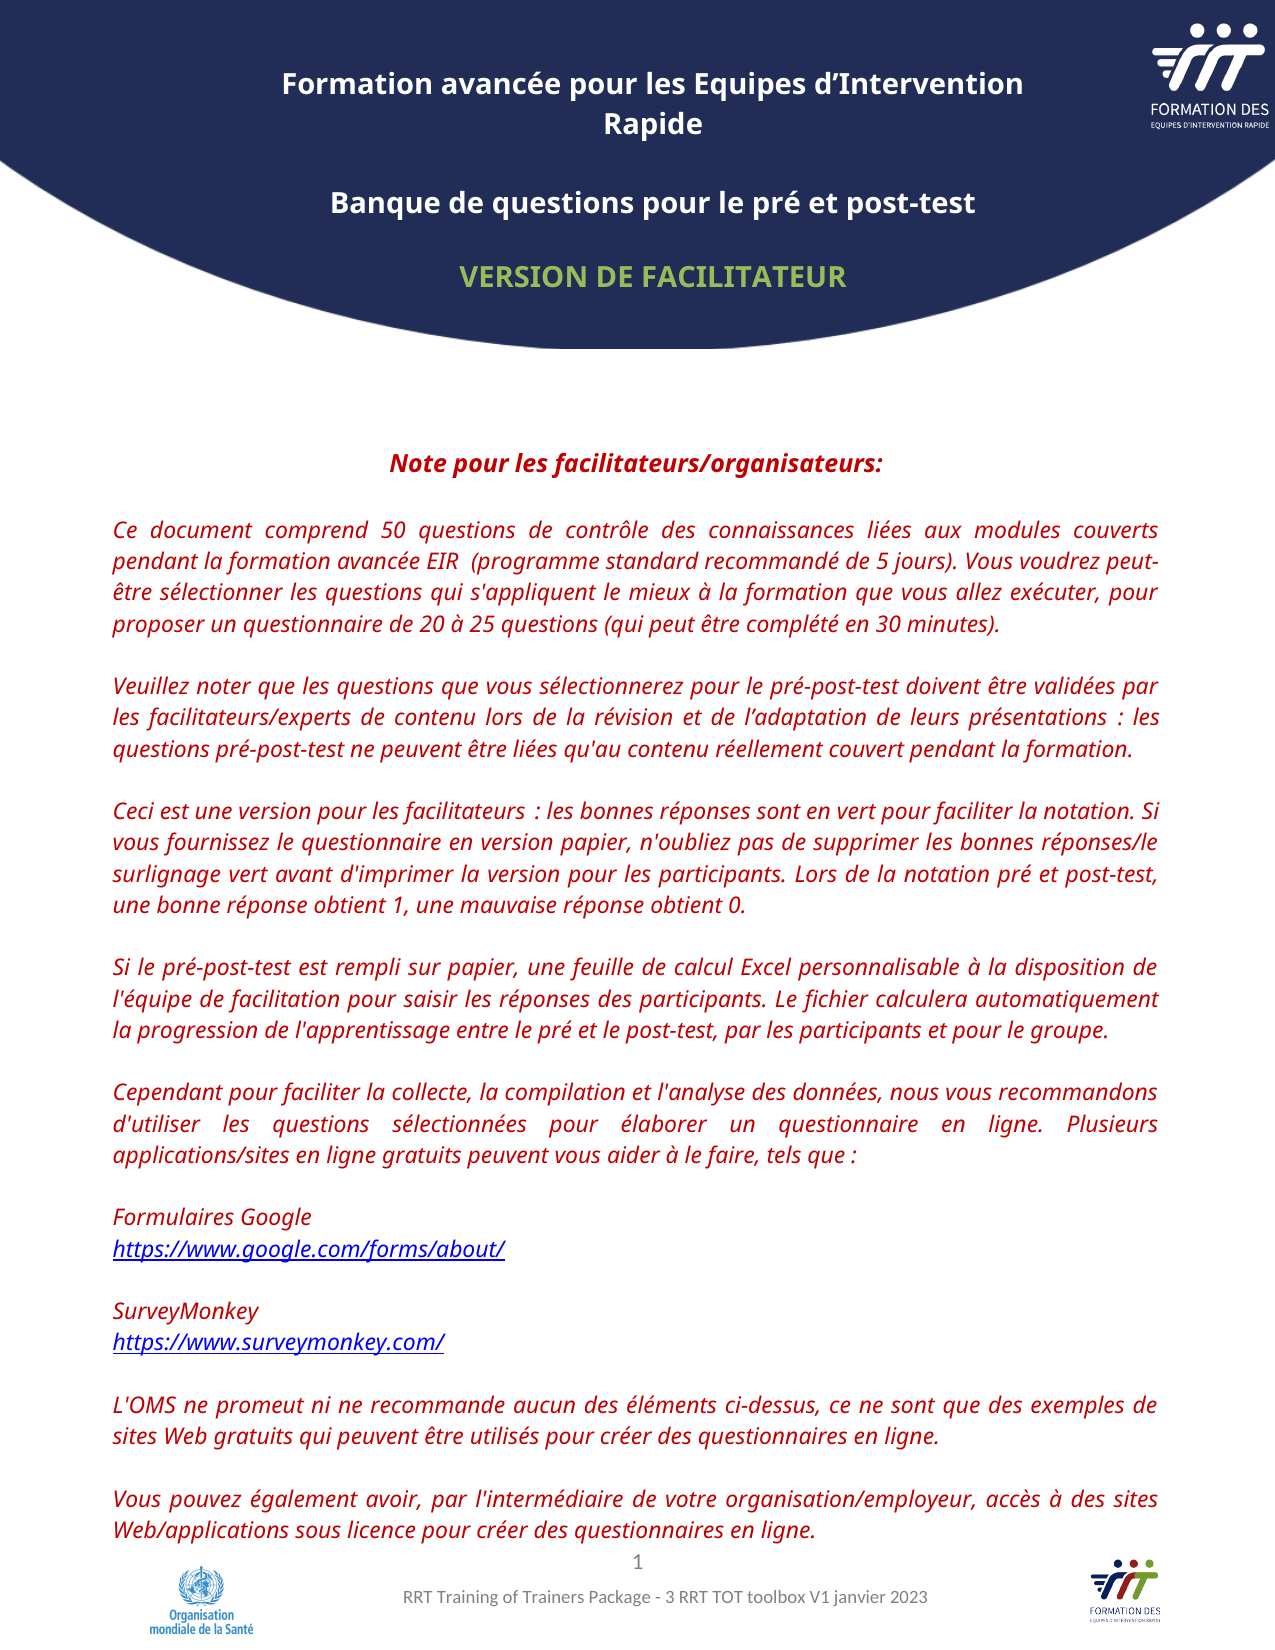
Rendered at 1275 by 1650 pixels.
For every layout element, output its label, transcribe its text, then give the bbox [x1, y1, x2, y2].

text Vous pouvez également avoir, par l'intermédiaire de votre organisation/employeur, accès à des sites Web/applications sous licence pour créer des questionnaires en ligne. [112, 1482, 1162, 1545]
text Formulaires Google [112, 1201, 1162, 1232]
picture [149, 1565, 254, 1635]
text https://www.google.com/forms/about/ [112, 1232, 1162, 1264]
text SurveyMonkey [112, 1295, 1162, 1326]
text Note pour les facilitateurs/organisateurs: [112, 446, 1162, 480]
text Ceci est une version pour les facilitateurs : les bonnes réponses sont en vert pour faciliter la notation. Si vous fournissez le questionnaire en version papier, n'oubliez pas de supprimer les bonnes réponses/le surlignage vert avant d'imprimer la version pour les participants. Lors de la notation pré et post-test, une bonne réponse obtient 1, une mauvaise réponse obtient 0. [112, 795, 1162, 920]
text Ce document comprend 50 questions de contrôle des connaissances liées aux modules couverts pendant la formation avancée EIR (programme standard recommandé de 5 jours). Vous voudrez peut-être sélectionner les questions qui s'appliquent le mieux à la formation que vous allez exécuter, pour proposer un questionnaire de 20 à 25 questions (qui peut être complété en 30 minutes). [112, 514, 1162, 639]
text Si le pré-post-test est rempli sur papier, une feuille de calcul Excel personnalisable à la disposition de l'équipe de facilitation pour saisir les réponses des participants. Le fichier calculera automatiquement la progression de l'apprentissage entre le pré et le post-test, par les participants et pour le groupe. [112, 951, 1162, 1045]
text Veuillez noter que les questions que vous sélectionnerez pour le pré-post-test doivent être validées par les facilitateurs/experts de contenu lors de la révision et de l’adaptation de leurs présentations : les questions pré-post-test ne peuvent être liées qu'au contenu réellement couvert pendant la formation. [112, 670, 1162, 764]
text https://www.surveymonkey.com/ [112, 1326, 1162, 1357]
text Cependant pour faciliter la collecte, la compilation et l'analyse des données, nous vous recommandons d'utiliser les questions sélectionnées pour élaborer un questionnaire en ligne. Plusieurs applications/sites en ligne gratuits peuvent vous aider à le faire, tels que : [112, 1076, 1162, 1170]
text L'OMS ne promeut ni ne recommande aucun des éléments ci-dessus, ce ne sont que des exemples de sites Web gratuits qui peuvent être utilisés pour créer des questionnaires en ligne. [112, 1389, 1162, 1451]
picture [1150, 22, 1270, 130]
picture [1090, 1559, 1160, 1623]
